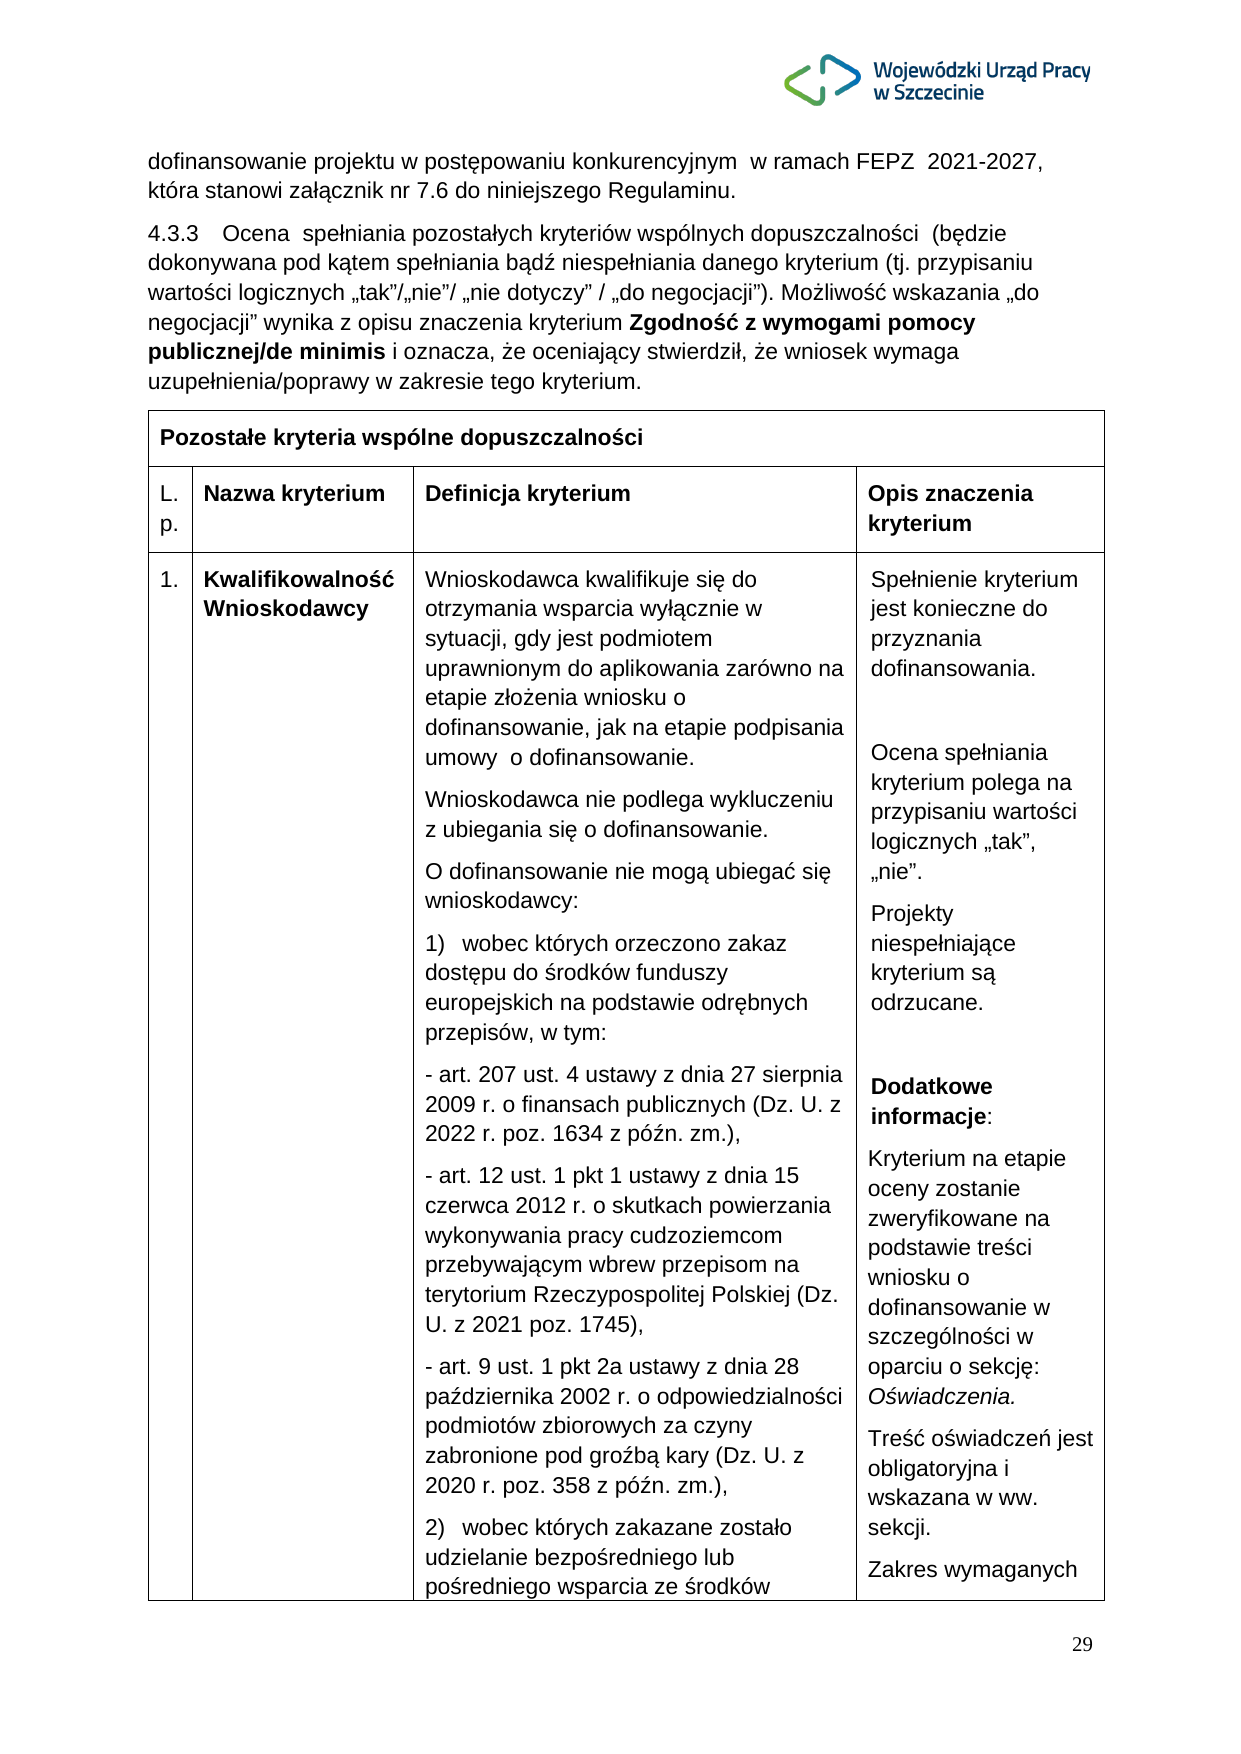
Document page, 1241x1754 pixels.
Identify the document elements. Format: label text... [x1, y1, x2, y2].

list Ocena spełniania pozostałych kryteriów wspólnych dopuszczalności (będzie dokonywana pod kątem spełniania bądź niespełniania danego kryterium (tj. przypisaniu wartości logicznych „tak”/„nie”/ „nie dotyczy” / „do negocjacji”). Możliwość wskazania „do negocjacji” wynika z opisu znaczenia kryterium Zgodność z wymogami pomocy publicznej/de minimis i oznacza, że oceniający stwierdził, że wniosek wymaga uzupełnienia/poprawy w zakresie tego kryterium. [148, 219, 1092, 394]
picture [784, 54, 1091, 106]
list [148, 148, 1092, 204]
table_cell Kwalifikowalność Wnioskodawcy [193, 553, 413, 1600]
table_cell Nazwa kryterium [193, 467, 413, 552]
table_cell [149, 553, 192, 1600]
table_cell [414, 553, 856, 1600]
table_cell Opis znaczenia kryterium [857, 467, 1104, 552]
table_header Pozostałe kryteria wspólne dopuszczalności [149, 411, 1104, 466]
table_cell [857, 553, 1104, 1600]
table_cell L.p. [149, 467, 192, 552]
table_cell Definicja kryterium [414, 467, 856, 552]
